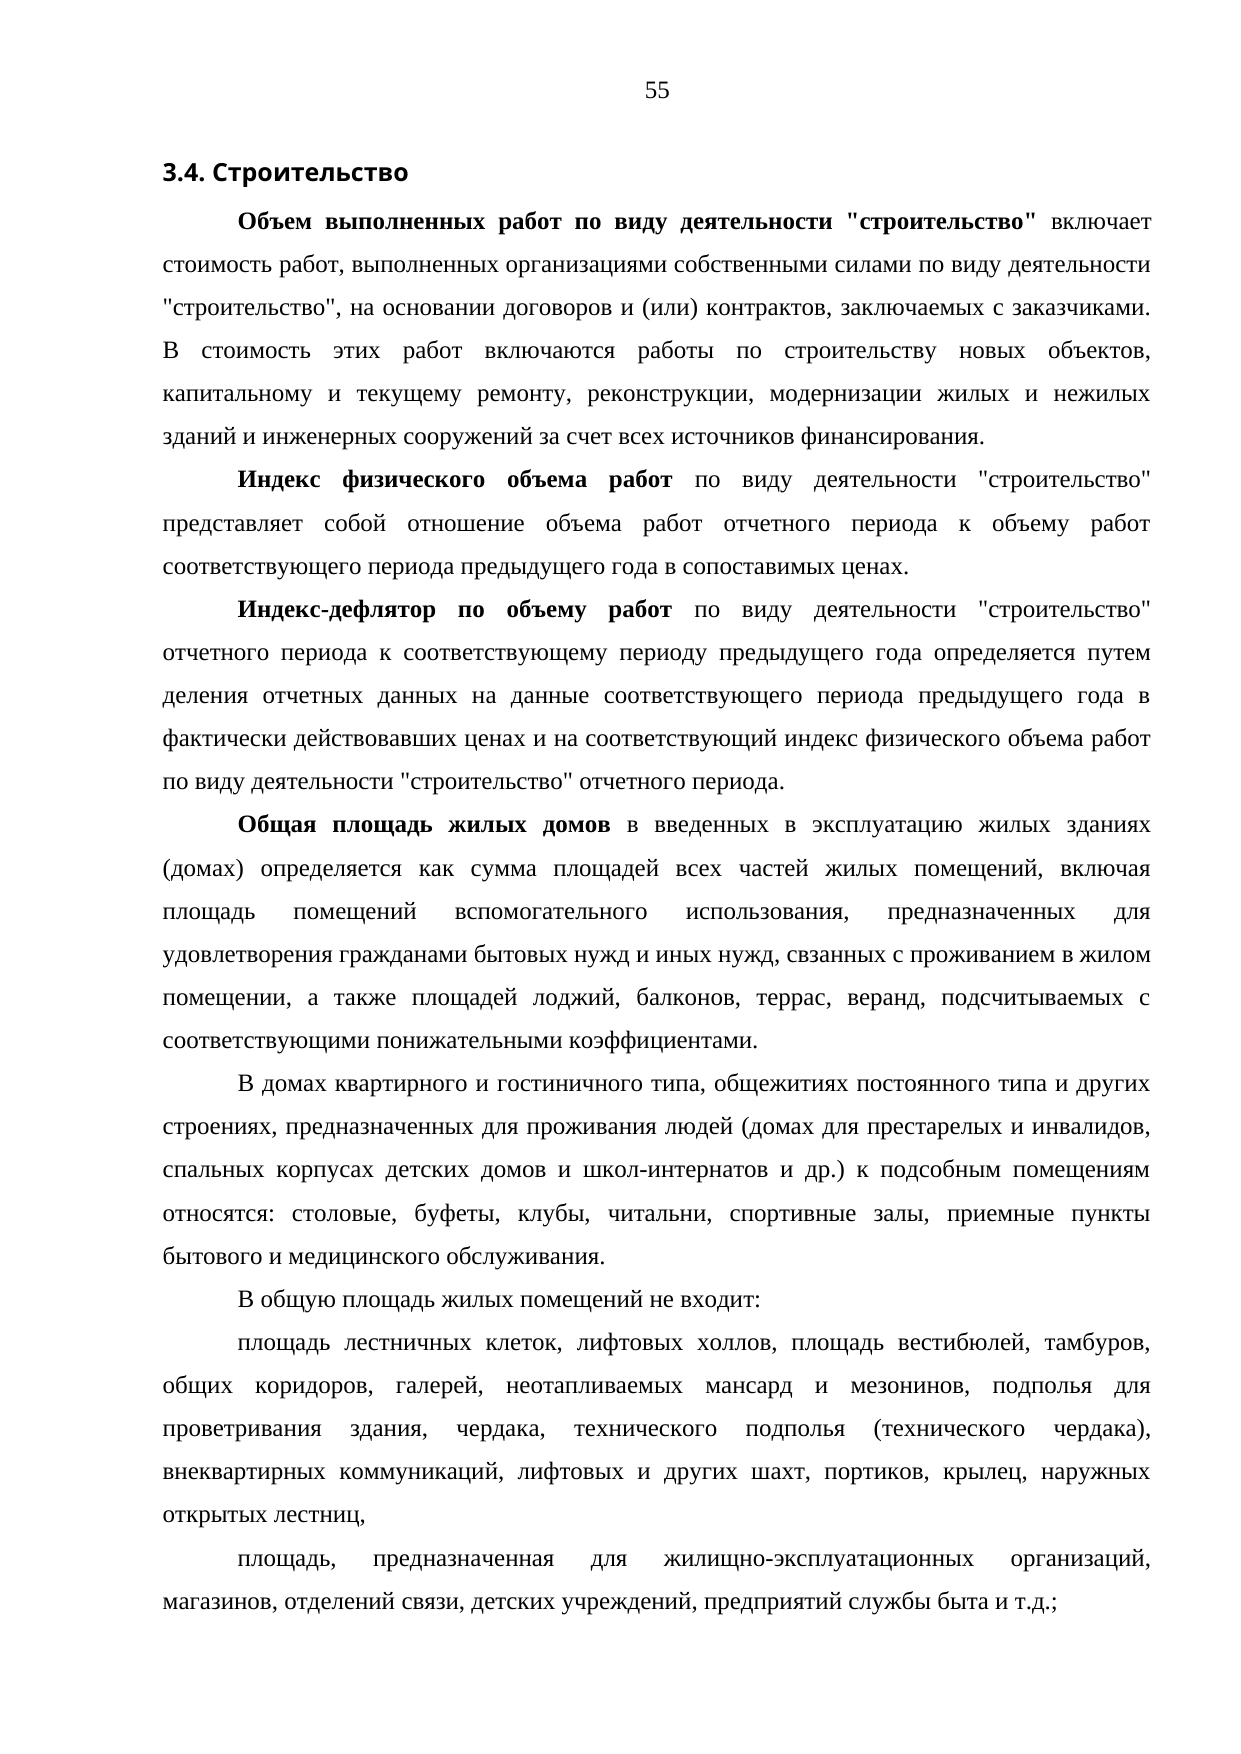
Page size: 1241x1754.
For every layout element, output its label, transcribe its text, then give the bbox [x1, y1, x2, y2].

text Объем выполненных работ по виду деятельности "строительство" включает стоимость работ, выполненных организациями собственными силами по виду деятельности "строительство", на основании договоров и (или) контрактов, заключаемых с заказчиками. В стоимость этих работ включаются работы по строительству новых объектов, капитальному и текущему ремонту, реконструкции, модернизации жилых и нежилых зданий и инженерных сооружений за счет всех источников финансирования. [162, 206, 1152, 450]
text Общая площадь жилых домов в введенных в эксплуатацию жилых зданиях (домах) определяется как сумма площадей всех частей жилых помещений, включая площадь помещений вспомогательного использования, предназначенных для удовлетворения гражданами бытовых нужд и иных нужд, свзанных с проживанием в жилом помещении, а также площадей лоджий, балконов, террас, веранд, подсчитываемых с соответствующими понижательными коэффициентами. [162, 809, 1152, 1054]
text В общую площадь жилых помещений не входит: [162, 1284, 1152, 1313]
text В домах квартирного и гостиничного типа, общежитиях постоянного типа и других строениях, предназначенных для проживания людей (домах для престарелых и инвалидов, спальных корпусах детских домов и школ-интернатов и др.) к подсобным помещениям относятся: столовые, буфеты, клубы, читальни, спортивные залы, приемные пункты бытового и медицинского обслуживания. [162, 1068, 1152, 1269]
text Индекс физического объема работ по виду деятельности "строительство" представляет собой отношение объема работ отчетного периода к объему работ соответствующего периода предыдущего года в сопоставимых ценах. [162, 464, 1152, 579]
subtitle 3.4. Строительство [162, 155, 1152, 189]
text Индекс-дефлятор по объему работ по виду деятельности "строительство" отчетного периода к соответствующему периоду предыдущего года определяется путем деления отчетных данных на данные соответствующего периода предыдущего года в фактически действовавших ценах и на соответствующий индекс физического объема работ по виду деятельности "строительство" отчетного периода. [162, 594, 1152, 795]
text площадь лестничных клеток, лифтовых холлов, площадь вестибюлей, тамбуров, общих коридоров, галерей, неотапливаемых мансард и мезонинов, подполья для проветривания здания, чердака, технического подполья (технического чердака), внеквартирных коммуникаций, лифтовых и других шахт, портиков, крылец, наружных открытых лестниц, [162, 1327, 1152, 1528]
text площадь, предназначенная для жилищно-эксплуатационных организаций, магазинов, отделений связи, детских учреждений, предприятий службы быта и т.д.; [162, 1543, 1152, 1614]
